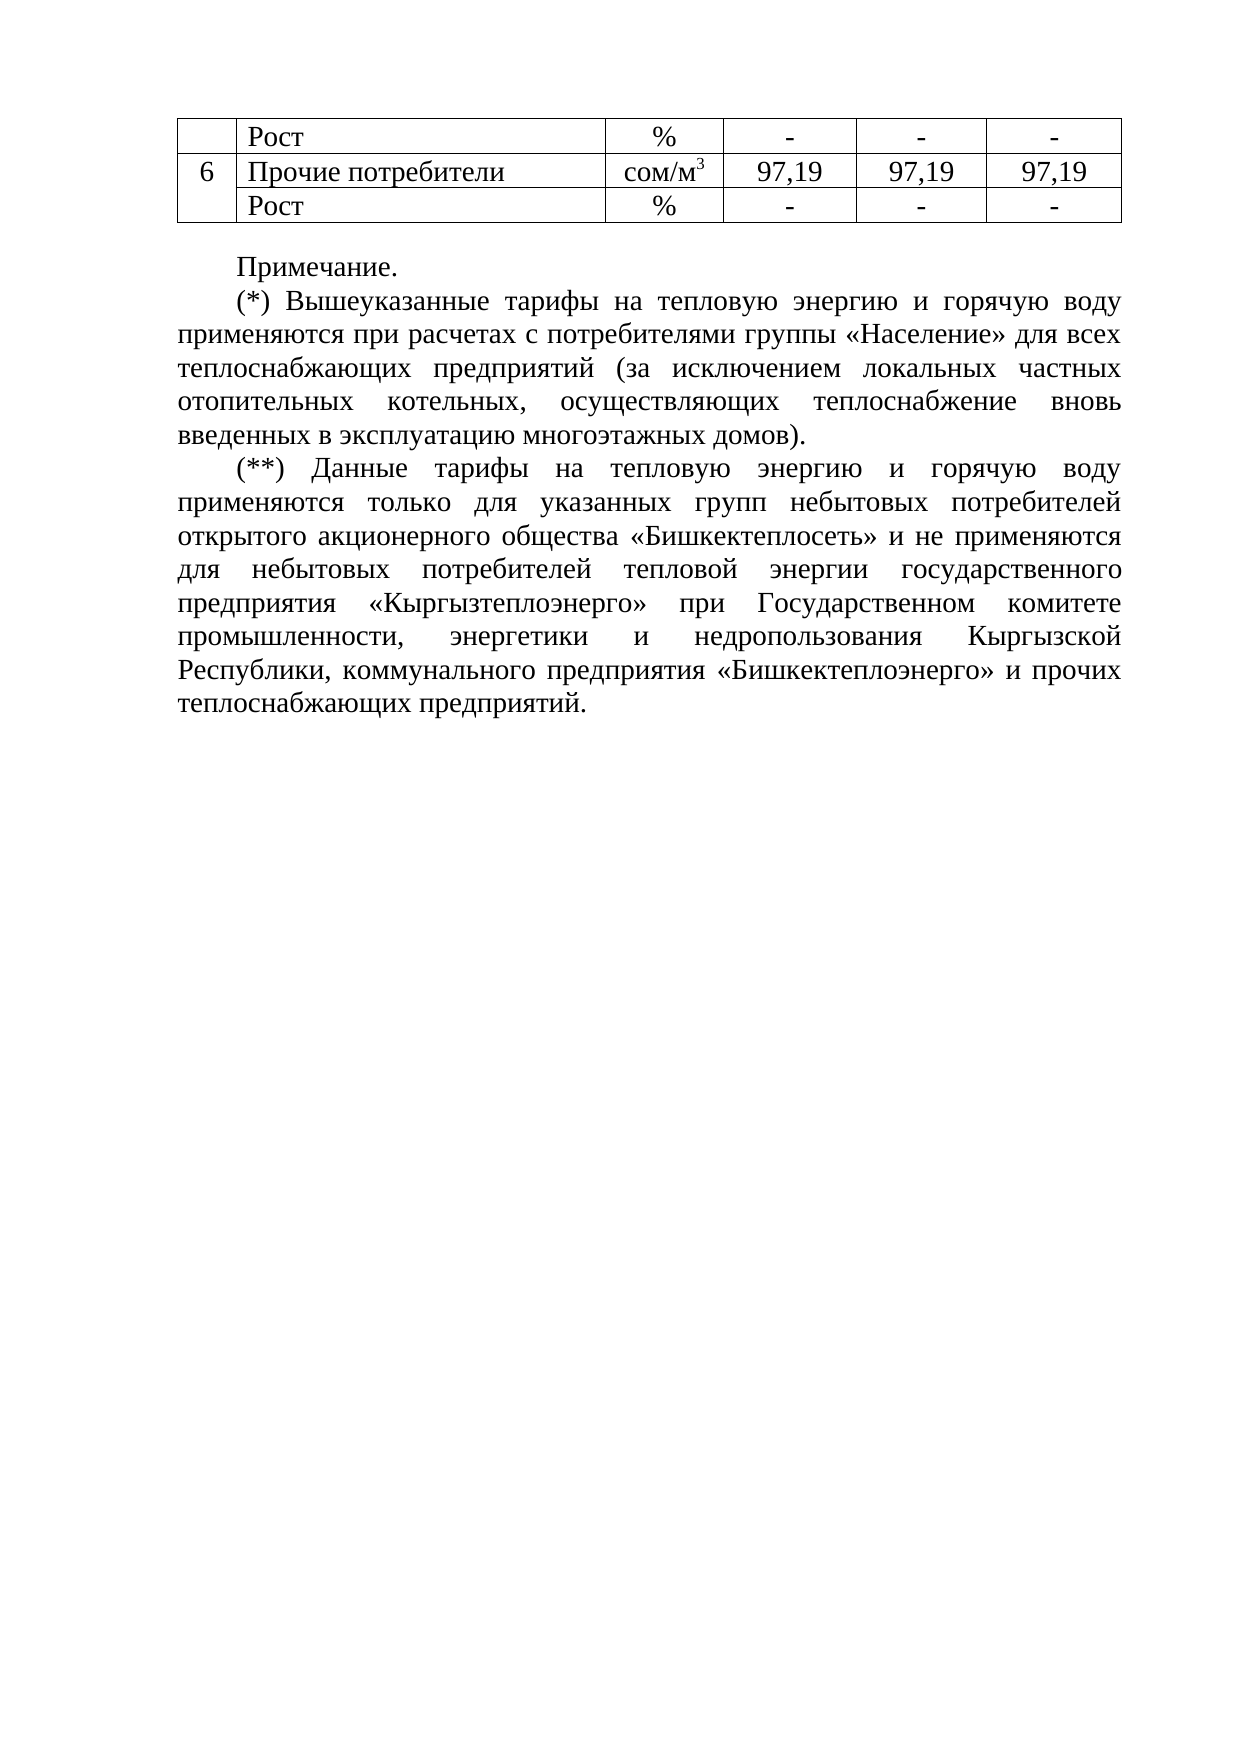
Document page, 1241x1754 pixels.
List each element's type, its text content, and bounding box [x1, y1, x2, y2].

table_cell - [724, 119, 856, 153]
table_cell Рост [237, 188, 605, 222]
text Примечание. [177, 249, 1122, 283]
table_cell Рост [237, 119, 605, 153]
table_cell сом/м3 [606, 154, 723, 187]
table_cell - [987, 188, 1121, 222]
table_cell 5 [178, 119, 236, 153]
table_cell - [724, 188, 856, 222]
table_cell 6 [178, 154, 236, 222]
table_cell 97,19 [987, 154, 1121, 187]
text (**) Данные тарифы на тепловую энергию и горячую воду применяются только для указанных групп небытовых потребителей открытого акционерного общества «Бишкектеплосеть» и не применяются для небытовых потребителей тепловой энергии государственного предприятия «Кыргызтеплоэнерго» при Государственном комитете промышленности, энергетики и недропользования Кыргызской Республики, коммунального предприятия «Бишкектеплоэнерго» и прочих теплоснабжающих предприятий. [177, 451, 1122, 719]
table_cell 97,19 [724, 154, 856, 187]
text (*) Вышеуказанные тарифы на тепловую энергию и горячую воду применяются при расчетах с потребителями группы «Население» для всех теплоснабжающих предприятий (за исключением локальных частных отопительных котельных, осуществляющих теплоснабжение вновь введенных в эксплуатацию многоэтажных домов). [177, 283, 1122, 451]
table_cell Прочие потребители [237, 154, 605, 187]
table_cell - [987, 119, 1121, 153]
table_cell % [606, 119, 723, 153]
table_cell - [857, 119, 986, 153]
table_cell % [606, 188, 723, 222]
table_cell 97,19 [857, 154, 986, 187]
table_cell - [857, 188, 986, 222]
